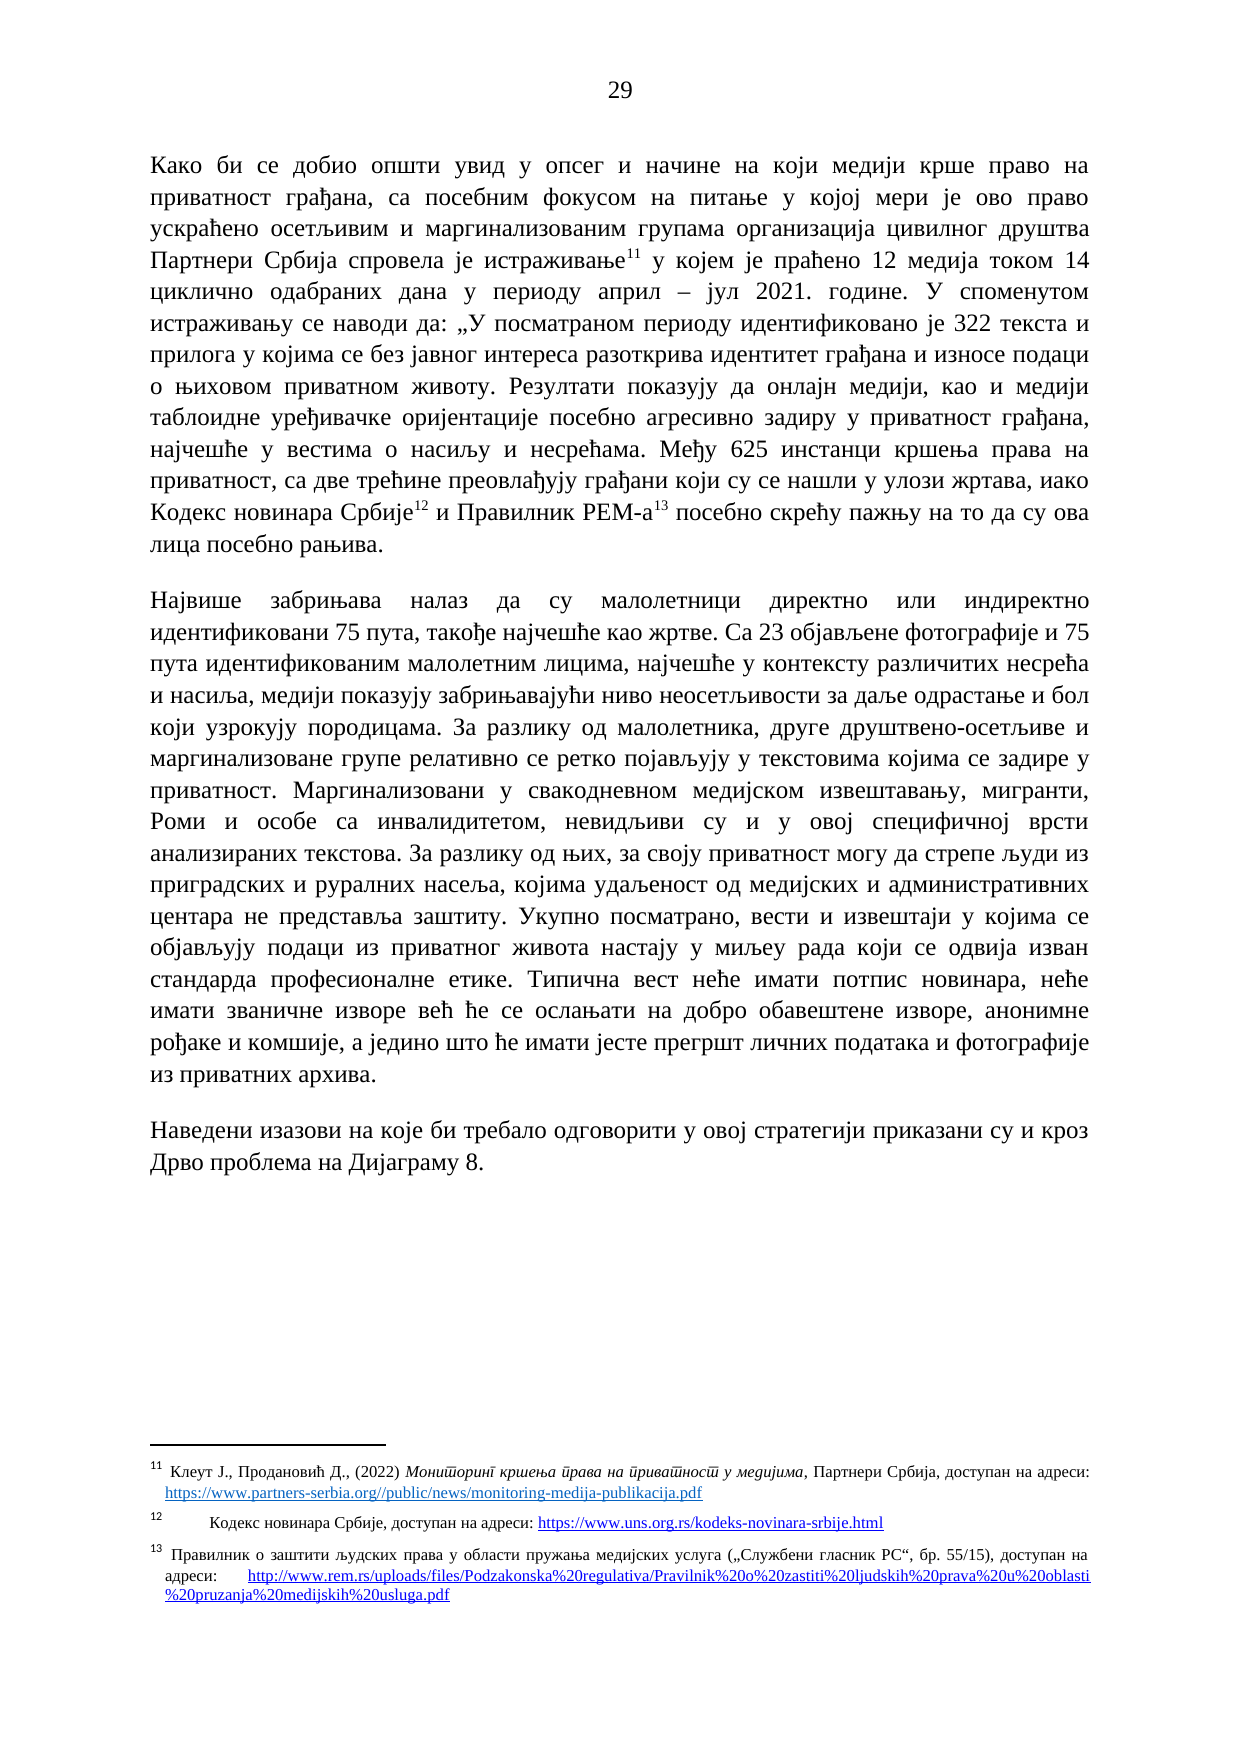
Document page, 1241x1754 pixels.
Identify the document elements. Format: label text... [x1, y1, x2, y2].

text Највише забрињава налаз да су малолетници директно или индиректно идентификовани 75 пута, такође најчешће као жртве. Са 23 објављене фотографије и 75 пута идентификованим малолетним лицима, најчешће у контексту различитих несрећа и насиља, медији показују забрињавајући ниво неосетљивости за даље одрастање и бол који узрокују породицама. За разлику од малолетника, друге друштвено-осетљиве и маргинализоване групе релативно се ретко појављују у текстовима којима се задире у приватност. Маргинализовани у свакодневном медијском извештавању, мигранти, Роми и особе са инвалидитетом, невидљиви су и у овој специфичној врсти анализираних текстова. За разлику од њих, за своју приватност могу да стрепе људи из приградских и руралних насеља, којима удаљеност од медијских и административних центара не представља заштиту. Укупно посматрано, вести и извештаји у којима се објављују подаци из приватног живота настају у миљеу рада који се одвија изван стандарда професионалне етике. Типична вест неће имати потпис новинара, неће имати званичне изворе већ ће се ослањати на добро обавештене изворе, анонимне рођаке и комшије, а једино што ће имати јесте прегршт личних података и фотографије из приватних архива. [150, 585, 1090, 1087]
text Наведени изазови на које би требало одговорити у овој стратегији приказани су и кроз Дрво проблема на Дијаграму 8. [150, 1115, 1090, 1176]
text Како би се добио општи увид у опсег и начине на који медији крше право на приватност грађана, са посебним фокусом на питање у којој мери је ово право ускраћено осетљивим и маргинализованим групама организација цивилног друштва Партнери Србија спровела је истраживање у којем је праћено 12 медија током 14 циклично одабраних дана у периоду април – јул 2021. године. У споменутом истраживању се наводи да: „У посматраном периоду идентификовано је 322 текста и прилога у којима се без јавног интереса разоткрива идентитет грађана и износе подаци о њиховом приватном животу. Резултати показују да онлајн медији, као и медији таблоидне уређивачке оријентације посебно агресивно задиру у приватност грађана, најчешће у вестима о насиљу и несрећама. Међу 625 инстанци кршења права на приватност, са две трећине преовлађују грађани који су се нашли у улози жртава, иако Кодекс новинара Србије и Правилник РЕМ-а посебно скрећу пажњу на то да су ова лица посебно рањива. [150, 150, 1090, 557]
